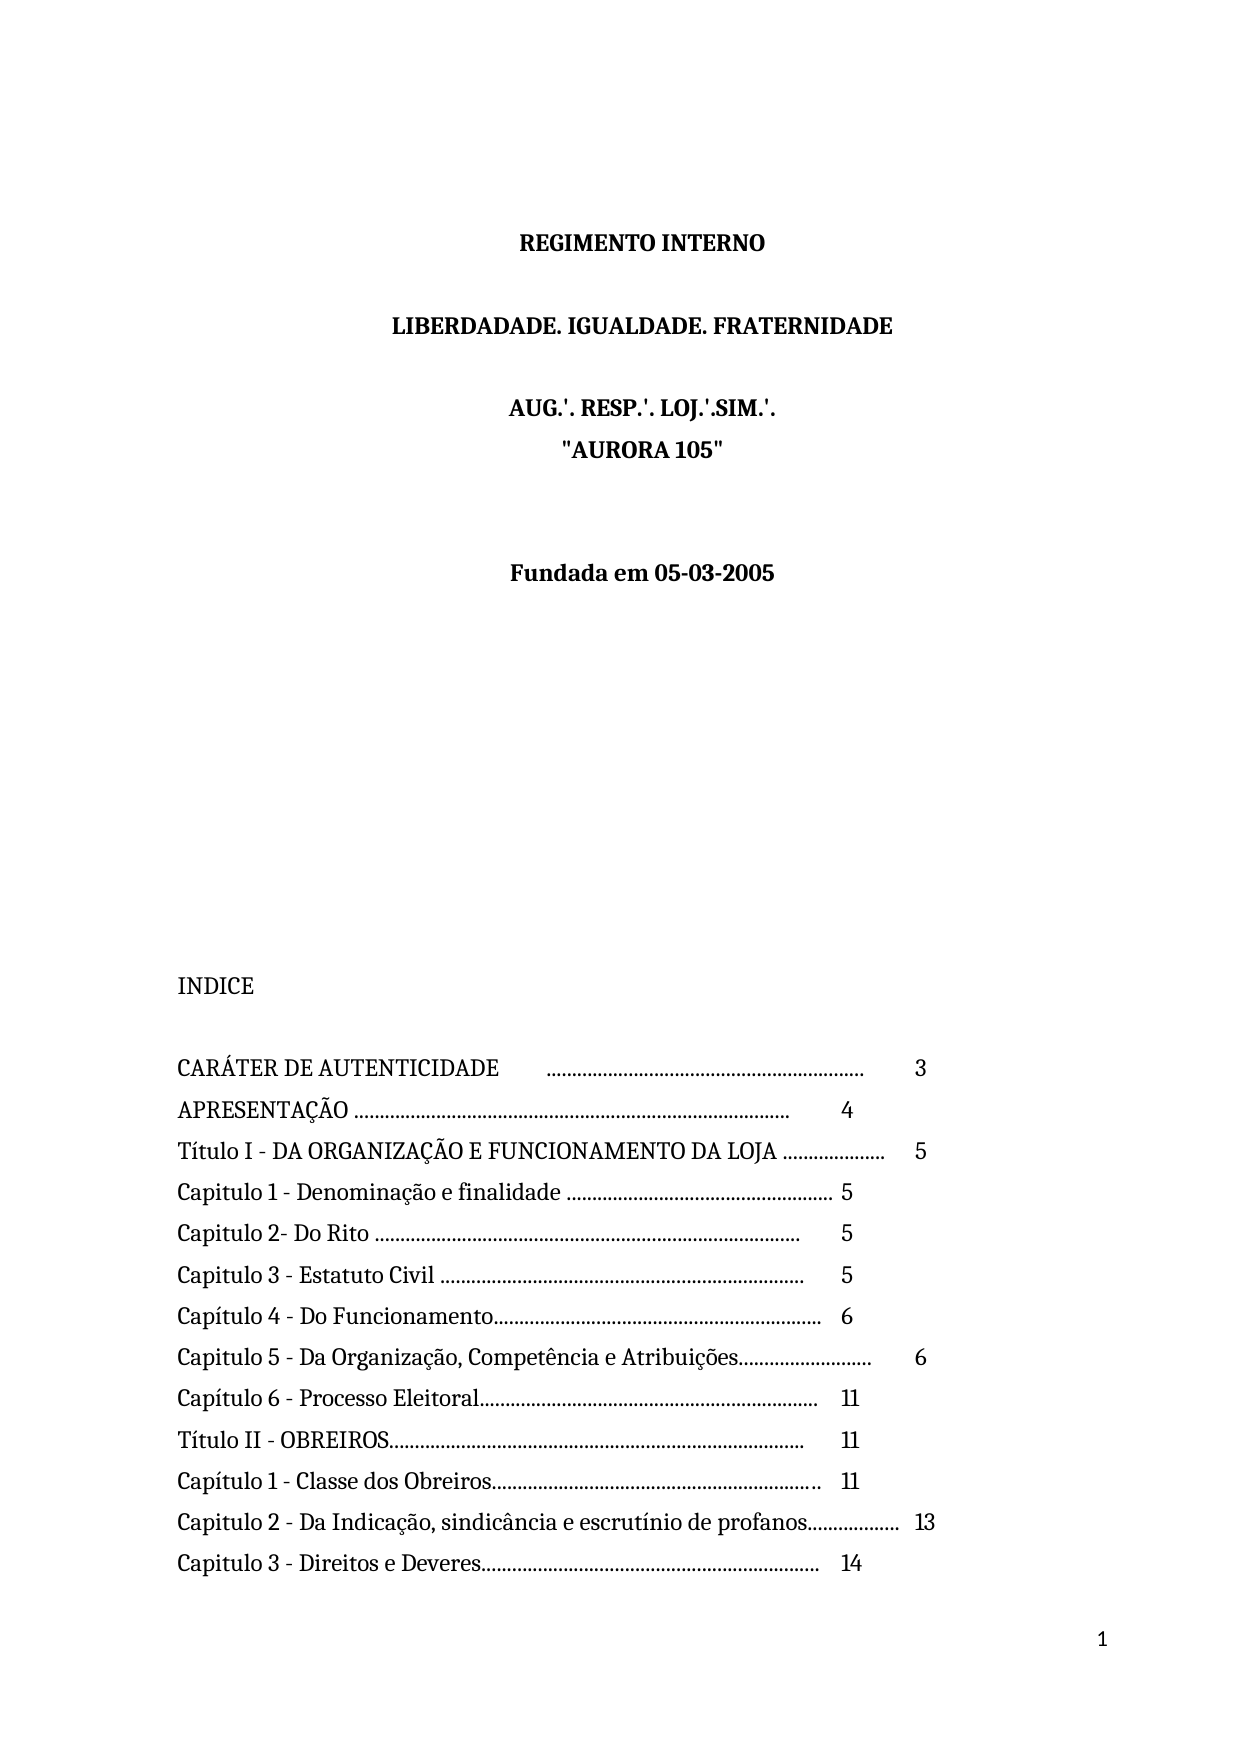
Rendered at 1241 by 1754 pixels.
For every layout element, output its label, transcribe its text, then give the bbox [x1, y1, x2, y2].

text INDICE [177, 972, 1107, 1001]
text Fundada em 05-03-2005 [177, 559, 1107, 588]
text Capitulo 2- Do Rito ................................................................................... 5 [177, 1219, 1107, 1248]
text "AURORA 105" [177, 436, 1107, 464]
text Capitulo 5 - Da Organização, Competência e Atribuições.......................... 6 [177, 1343, 1107, 1372]
text Título II - OBREIROS................................................................................. 11 [177, 1426, 1107, 1454]
text Capítulo 1 - Classe dos Obreiros................................................................ 11 [177, 1467, 1107, 1496]
text AUG.'. RESP.'. LOJ.'.SIM.'. [177, 394, 1107, 423]
text Capitulo 1 - Denominação e finalidade .................................................... 5 [177, 1178, 1107, 1207]
text Capitulo 3 - Direitos e Deveres.................................................................. 14 [177, 1549, 1107, 1578]
text Capítulo 6 - Processo Eleitoral.................................................................. 11 [177, 1384, 1107, 1413]
text APRESENTAÇÃO ..................................................................................... 4 [177, 1096, 1107, 1124]
text Capítulo 4 - Do Funcionamento................................................................ 6 [177, 1302, 1107, 1331]
text Título I - DA ORGANIZAÇÃO E FUNCIONAMENTO DA LOJA .................... 5 [177, 1137, 1107, 1166]
text LIBERDADADE. IGUALDADE. FRATERNIDADE [177, 312, 1107, 341]
text REGIMENTO INTERNO [177, 229, 1107, 258]
text Capitulo 2 - Da Indicação, sindicância e escrutínio de profanos.................. 13 [177, 1508, 1107, 1537]
text Capitulo 3 - Estatuto Civil ....................................................................... 5 [177, 1261, 1107, 1289]
text CARÁTER DE AUTENTICIDADE .............................................................. 3 [177, 1054, 1107, 1083]
